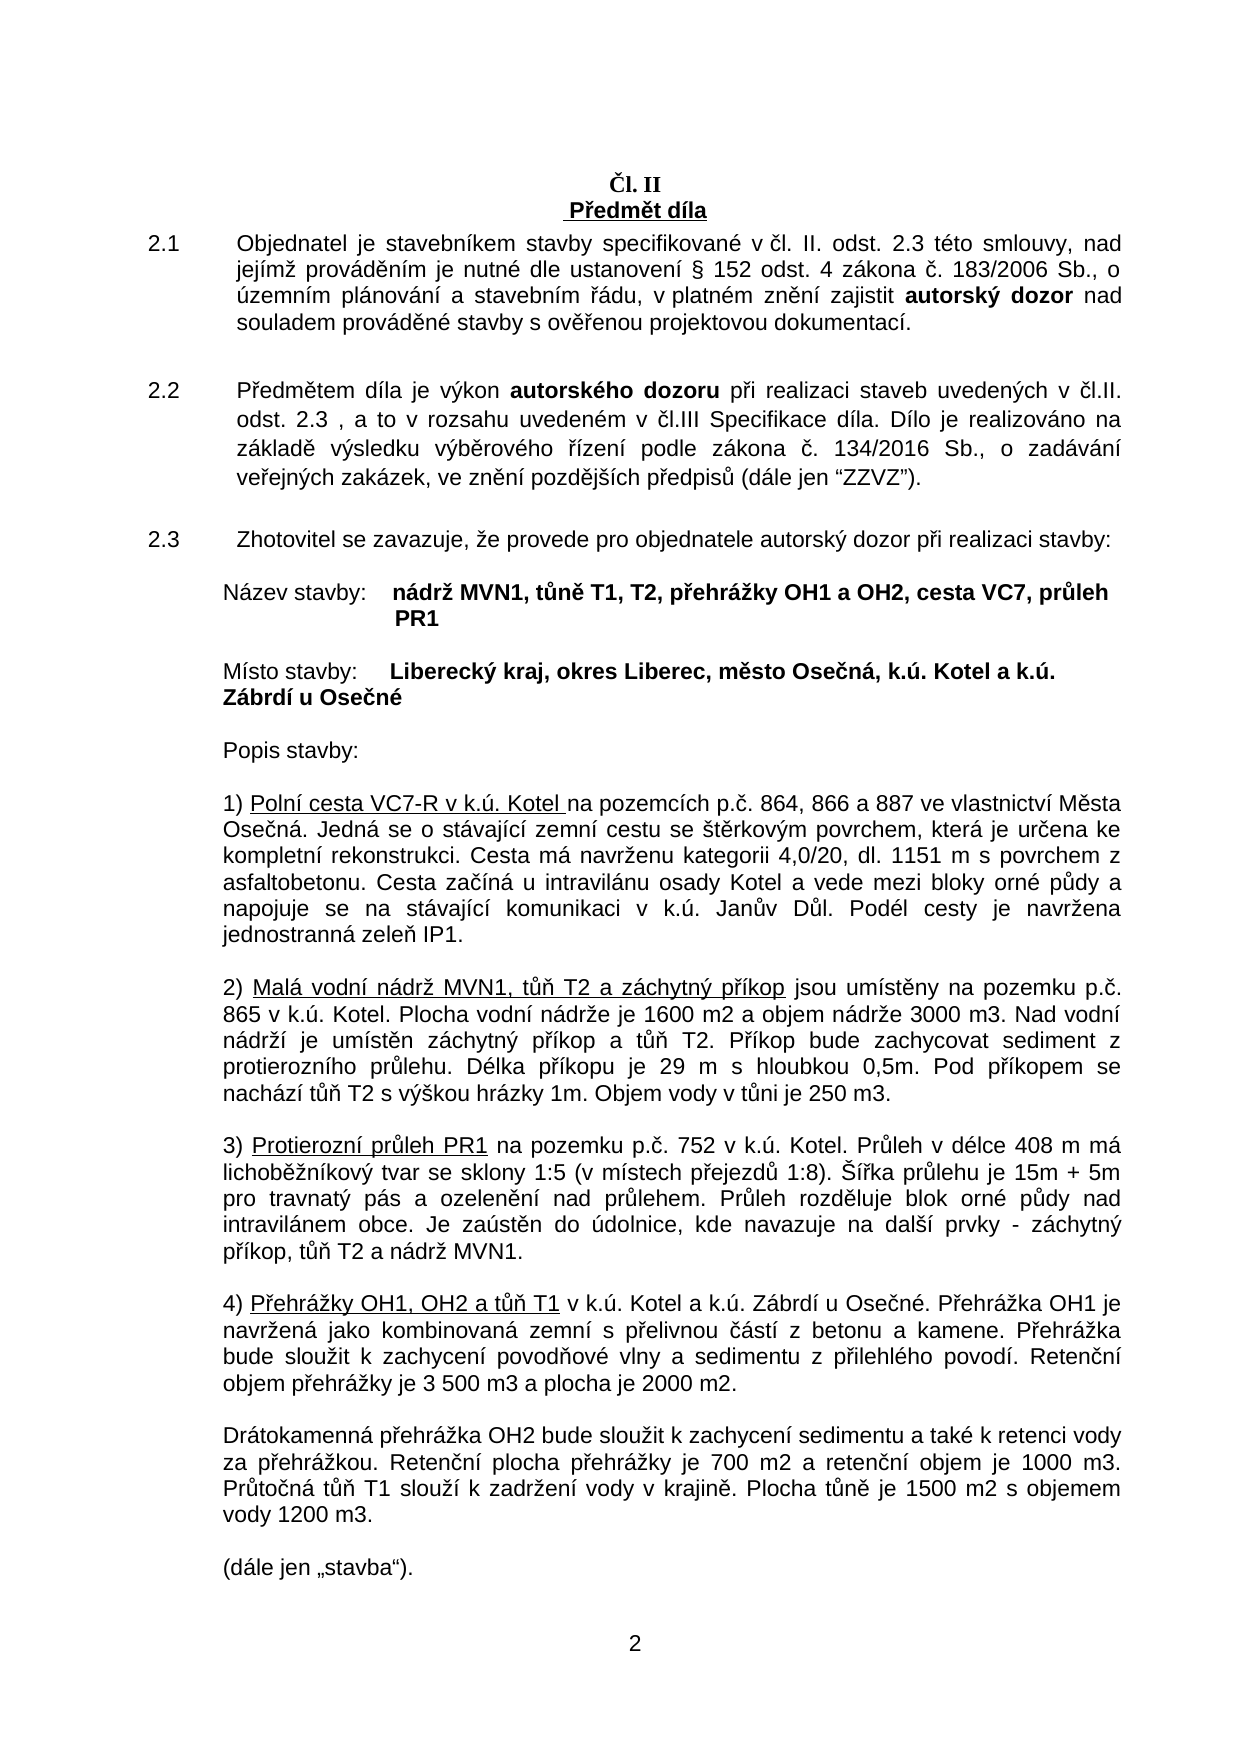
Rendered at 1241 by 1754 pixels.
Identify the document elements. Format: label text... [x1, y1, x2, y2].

list 2) Malá vodní nádrž MVN1, tůň T2 a záchytný příkop jsou umístěny na pozemku p.č. 865 v k.ú. Kotel. Plocha vodní nádrže je 1600 m2 a objem nádrže 3000 m3. Nad vodní nádrží je umístěn záchytný příkop a tůň T2. Příkop bude zachycovat sediment z protierozního průlehu. Délka příkopu je 29 m s hloubkou 0,5m. Pod příkopem se nachází tůň T2 s výškou hrázky 1m. Objem vody v tůni je 250 m3. [223, 974, 1122, 1106]
list Drátokamenná přehrážka OH2 bude sloužit k zachycení sedimentu a také k retenci vody za přehrážkou. Retenční plocha přehrážky je 700 m2 a retenční objem je 1000 m3. Průtočná tůň T1 slouží k zadržení vody v krajině. Plocha tůně je 1500 m2 s objemem vody 1200 m3. [223, 1422, 1122, 1528]
list (dále jen „stavba“). [223, 1554, 1122, 1580]
list Zhotovitel se zavazuje, že provede pro objednatele autorský dozor při realizaci stavby: [148, 523, 1122, 552]
list 1) Polní cesta VC7-R v k.ú. Kotel na pozemcích p.č. 864, 866 a 887 ve vlastnictví Města Osečná. Jedná se o stávající zemní cestu se štěrkovým povrchem, která je určena ke kompletní rekonstrukci. Cesta má navrženu kategorii 4,0/20, dl. 1151 m s povrchem z asfaltobetonu. Cesta začíná u intravilánu osady Kotel a vede mezi bloky orné půdy a napojuje se na stávající komunikaci v k.ú. Janův Důl. Podél cesty je navržena jednostranná zeleň IP1. [223, 790, 1122, 948]
list Místo stavby: Liberecký kraj, okres Liberec, město Osečná, k.ú. Kotel a k.ú. Zábrdí u Osečné [223, 658, 1122, 711]
list Popis stavby: [223, 737, 1122, 763]
list 4) Přehrážky OH1, OH2 a tůň T1 v k.ú. Kotel a k.ú. Zábrdí u Osečné. Přehrážka OH1 je navržená jako kombinovaná zemní s přelivnou částí z betonu a kamene. Přehrážka bude sloužit k zachycení povodňové vlny a sedimentu z přilehlého povodí. Retenční objem přehrážky je 3 500 m3 a plocha je 2000 m2. [223, 1290, 1122, 1396]
list PR1 [223, 605, 1122, 632]
text Předmět díla [148, 197, 1122, 223]
list 3) Protierozní průleh PR1 na pozemku p.č. 752 v k.ú. Kotel. Průleh v délce 408 m má lichoběžníkový tvar se sklony 1:5 (v místech přejezdů 1:8). Šířka průlehu je 15m + 5m pro travnatý pás a ozelenění nad průlehem. Průleh rozděluje blok orné půdy nad intravilánem obce. Je zaústěn do údolnice, kde navazuje na další prvky - záchytný příkop, tůň T2 a nádrž MVN1. [223, 1132, 1122, 1264]
list Předmětem díla je výkon autorského dozoru při realizaci staveb uvedených v čl.II. odst. 2.3 , a to v rozsahu uvedeném v čl.III Specifikace díla. Dílo je realizováno na základě výsledku výběrového řízení podle zákona č. 134/2016 Sb., o zadávání veřejných zakázek, ve znění pozdějších předpisů (dále jen “ZZVZ”). [148, 374, 1122, 491]
text Čl. II [148, 171, 1122, 197]
list Objednatel je stavebníkem stavby specifikované v čl. II. odst. 2.3 této smlouvy, nad jejímž prováděním je nutné dle ustanovení § 152 odst. 4 zákona č. 183/2006 Sb., o územním plánování a stavebním řádu, v platném znění zajistit autorský dozor nad souladem prováděné stavby s ověřenou projektovou dokumentací. [148, 230, 1122, 335]
list Název stavby: nádrž MVN1, tůně T1, T2, přehrážky OH1 a OH2, cesta VC7, průleh [223, 579, 1122, 605]
